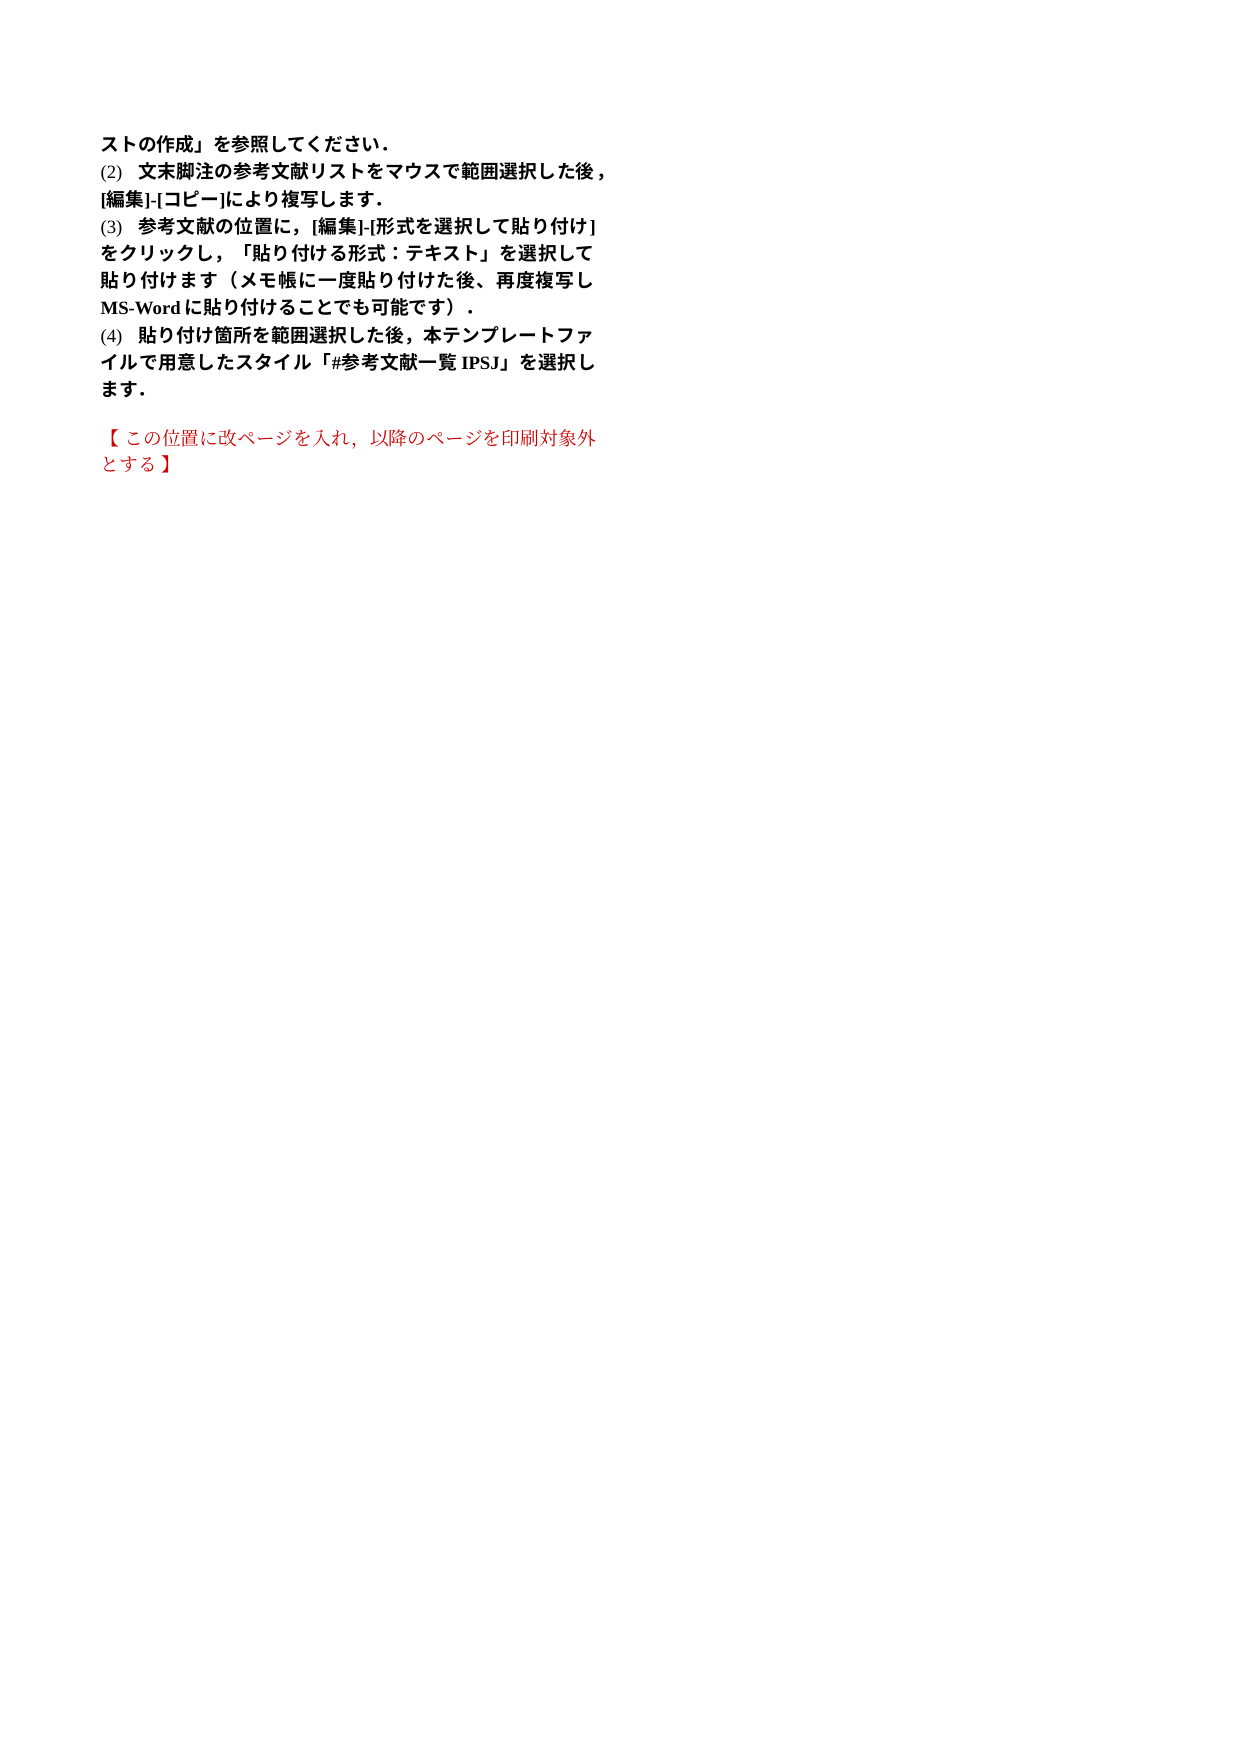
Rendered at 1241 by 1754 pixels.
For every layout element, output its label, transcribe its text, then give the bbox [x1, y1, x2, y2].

list 参考文献の位置に，[編集]-[形式を選択して貼り付け]をクリックし，「貼り付ける形式：テキスト」を選択して貼り付けます（メモ帳に一度貼り付けた後、再度複写し、MS-Wordに貼り付けることでも可能です）． [100, 211, 596, 320]
list MS-Wordの「文末脚注」機能を利用して参考文献リストを作成します．詳細については，項番3.8「参考文献リストの作成」を参照してください． [100, 130, 596, 157]
list 文末脚注の参考文献リストをマウスで範囲選択した後，[編集]-[コピー]により複写します． [100, 157, 596, 211]
text 【 この位置に改ページを入れ，以降のページを印刷対象外とする 】 [100, 423, 596, 477]
list 貼り付け箇所を範囲選択した後，本テンプレートファイルで用意したスタイル「#参考文献一覧IPSJ」を選択します． [100, 320, 596, 402]
